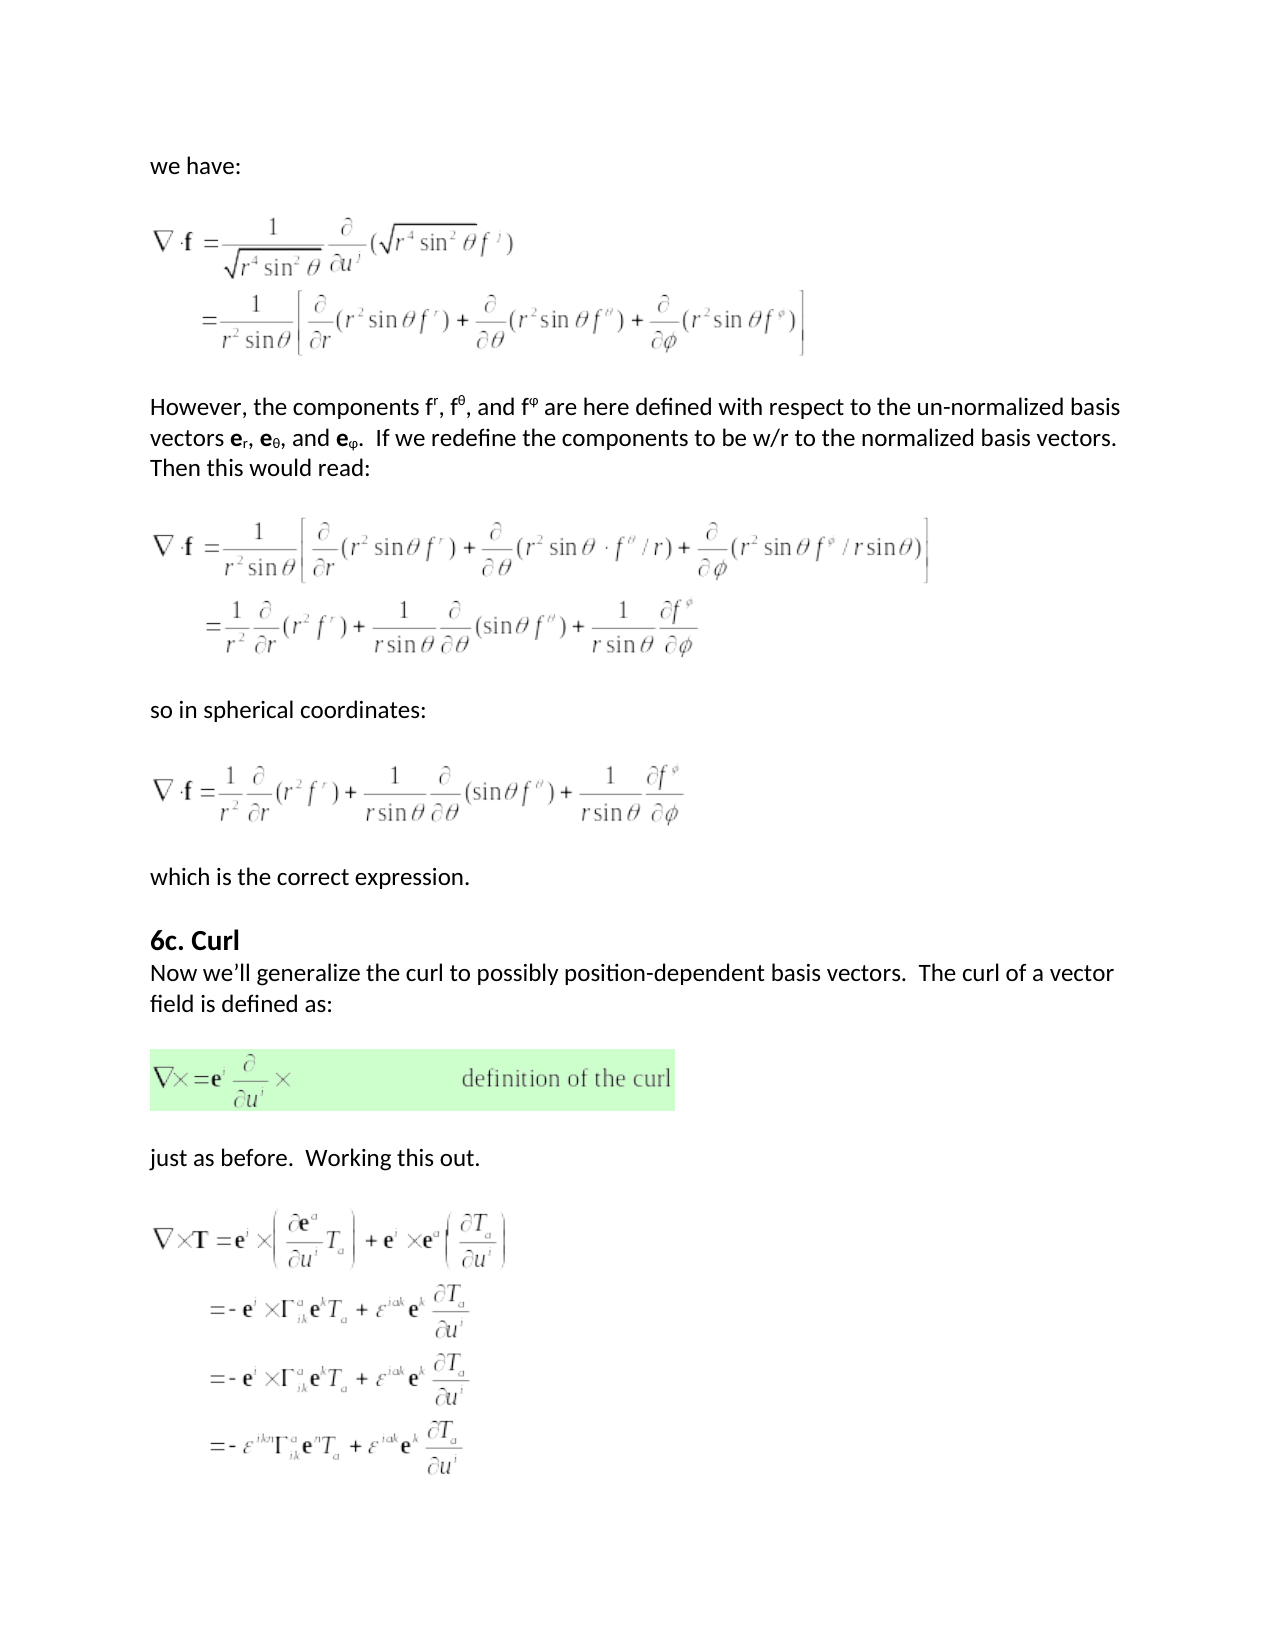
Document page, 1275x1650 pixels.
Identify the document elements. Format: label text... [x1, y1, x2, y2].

text 6c. Curl [150, 922, 1125, 957]
text so in spherical coordinates: [150, 694, 1125, 725]
text which is the correct expression. [150, 861, 1125, 891]
text just as before. Working this out. [150, 1142, 1125, 1172]
text However, the components fr, fθ, and fφ are here defined with respect to the un-normalized basis vectors er, eθ, and eφ. If we redefine the components to be w/r to the normalized basis vectors. Then this would read: [150, 392, 1125, 483]
text we have: [150, 150, 1125, 181]
text Now we’ll generalize the curl to possibly position-dependent basis vectors. The curl of a vector field is defined as: [150, 957, 1125, 1018]
